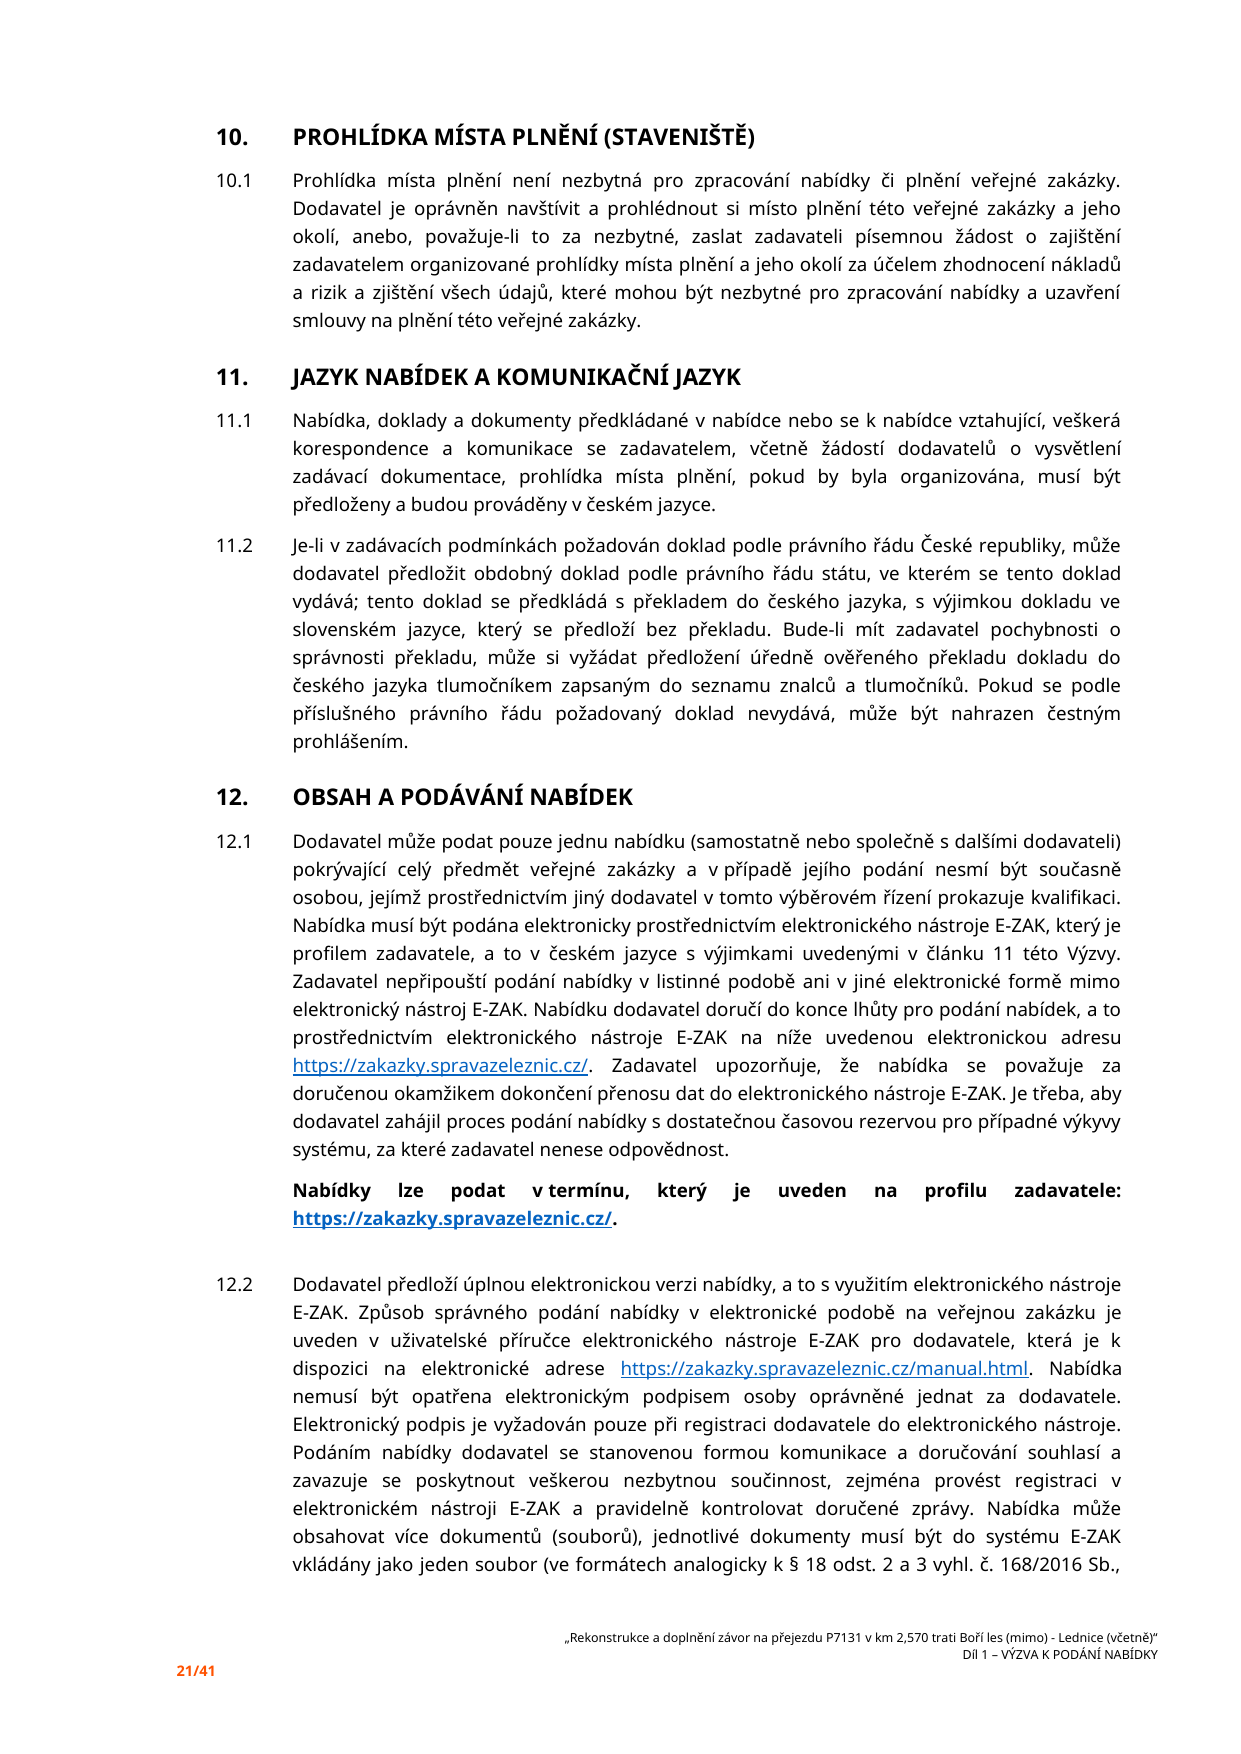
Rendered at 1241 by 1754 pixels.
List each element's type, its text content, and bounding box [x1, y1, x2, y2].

text Je-li v zadávacích podmínkách požadován doklad podle právního řádu České republiky, může dodavatel předložit obdobný doklad podle právního řádu státu, ve kterém se tento doklad vydává; tento doklad se předkládá s překladem do českého jazyka, s výjimkou dokladu ve slovenském jazyce, který se předloží bez překladu. Bude-li mít zadavatel pochybnosti o správnosti překladu, může si vyžádat předložení úředně ověřeného překladu dokladu do českého jazyka tlumočníkem zapsaným do seznamu znalců a tlumočníků. Pokud se podle příslušného právního řádu požadovaný doklad nevydává, může být nahrazen čestným prohlášením. [216, 532, 1122, 754]
text JAZYK NABÍDEK A KOMUNIKAČNÍ JAZYK [216, 361, 1122, 392]
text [216, 1271, 1122, 1577]
text Dodavatel může podat pouze jednu nabídku (samostatně nebo společně s dalšími dodavateli) pokrývající celý předmět veřejné zakázky a v případě jejího podání nesmí být současně osobou, jejímž prostřednictvím jiný dodavatel v tomto výběrovém řízení prokazuje kvalifikaci. Nabídka musí být podána elektronicky prostřednictvím elektronického nástroje E-ZAK, který je profilem zadavatele, a to v českém jazyce s výjimkami uvedenými v článku 11 této Výzvy. Zadavatel nepřipouští podání nabídky v listinné podobě ani v jiné elektronické formě mimo elektronický nástroj E-ZAK. Nabídku dodavatel doručí do konce lhůty pro podání nabídek, a to prostřednictvím elektronického nástroje E-ZAK na níže uvedenou elektronickou adresu https://zakazky.spravazeleznic.cz/. Zadavatel upozorňuje, že nabídka se považuje za doručenou okamžikem dokončení přenosu dat do elektronického nástroje E-ZAK. Je třeba, aby dodavatel zahájil proces podání nabídky s dostatečnou časovou rezervou pro případné výkyvy systému, za které zadavatel nenese odpovědnost. [216, 828, 1122, 1162]
text Nabídka, doklady a dokumenty předkládané v nabídce nebo se k nabídce vztahující, veškerá korespondence a komunikace se zadavatelem, včetně žádostí dodavatelů o vysvětlení zadávací dokumentace, prohlídka místa plnění, pokud by byla organizována, musí být předloženy a budou prováděny v českém jazyce. [216, 407, 1122, 517]
text Nabídky lze podat v termínu, který je uveden na profilu zadavatele: https://zakazky.spravazeleznic.cz/. [292, 1177, 1122, 1230]
text Prohlídka místa plnění není nezbytná pro zpracování nabídky či plnění veřejné zakázky. Dodavatel je oprávněn navštívit a prohlédnout si místo plnění této veřejné zakázky a jeho okolí, anebo, považuje-li to za nezbytné, zaslat zadavateli písemnou žádost o zajištění zadavatelem organizované prohlídky místa plnění a jeho okolí za účelem zhodnocení nákladů a rizik a zjištění všech údajů, které mohou být nezbytné pro zpracování nabídky a uzavření smlouvy na plnění této veřejné zakázky. [216, 167, 1122, 333]
text OBSAH A PODÁVÁNÍ NABÍDEK [216, 781, 1122, 812]
text PROHLÍDKA MÍSTA PLNĚNÍ (STAVENIŠTĚ) [216, 121, 1122, 152]
